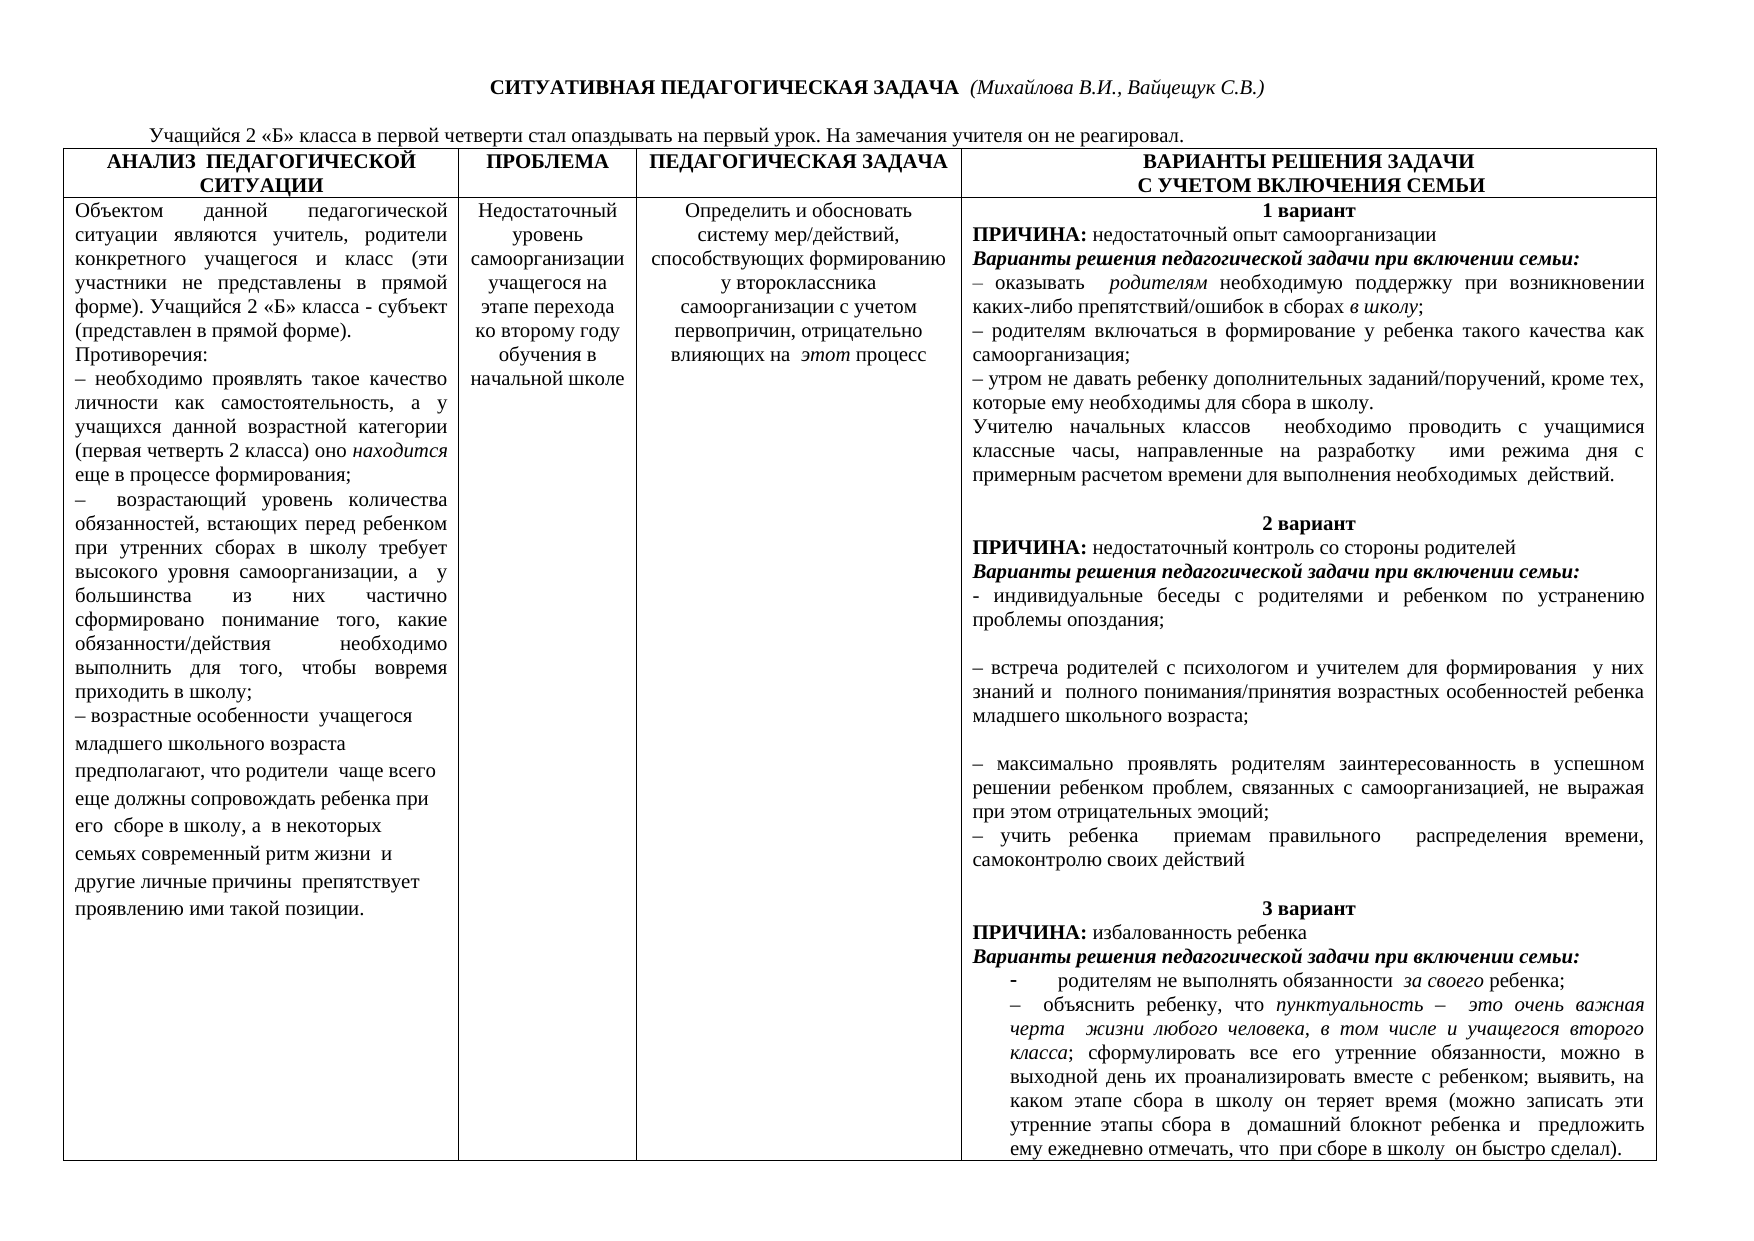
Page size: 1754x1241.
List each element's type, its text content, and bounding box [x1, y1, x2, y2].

table_cell 1 вариант ПРИЧИНА: недостаточный опыт самоорганизации Варианты решения педагогической задачи при включении семьи: – оказывать родителям необходимую поддержку при возникновении каких-либо препятствий/ошибок в сборах в школу; – родителям включаться в формирование у ребенка такого качества как самоорганизация; – утром не давать ребенку дополнительных заданий/поручений, кроме тех, которые ему необходимы для сбора в школу. Учителю начальных классов необходимо проводить с учащимися классные часы, направленные на разработку ими режима дня с примерным расчетом времени для выполнения необходимых действий. 2 вариант ПРИЧИНА: недостаточный контроль со стороны родителей Варианты решения педагогической задачи при включении семьи: - индивидуальные беседы с родителями и ребенком по устранению проблемы опоздания; – встреча родителей с психологом и учителем для формирования у них знаний и полного понимания/принятия возрастных особенностей ребенка младшего школьного возраста; – максимально проявлять родителям заинтересованность в успешном решении ребенком проблем, связанных с самоорганизацией, не выражая при этом отрицательных эмоций; – учить ребенка приемам правильного распределения времени, самоконтролю своих действий 3 вариант ПРИЧИНА: избалованность ребенка Варианты решения педагогической задачи при включении семьи: родителям не выполнять обязанности за своего ребенка; – объяснить ребенку, что пунктуальность – это очень важная черта жизни любого человека, в том числе и учащегося второго класса; сформулировать все его утренние обязанности, можно в выходной день их проанализировать вместе с ребенком; выявить, на каком этапе сбора в школу он теряет время (можно записать эти утренние этапы сбора в домашний блокнот ребенка и предложить ему ежедневно отмечать, что при сборе в школу он быстро сделал). [962, 198, 1656, 1160]
text Учащийся 2 «Б» класса в первой четверти стал опаздывать на первый урок. На замечания учителя он не реагировал. [75, 123, 1679, 147]
text СИТУАТИВНАЯ ПЕДАГОГИЧЕСКАЯ ЗАДАЧА (Михайлова В.И., Вайцещук С.В.) [75, 75, 1679, 99]
table_header АНАЛИЗ ПЕДАГОГИЧЕСКОЙ СИТУАЦИИ [64, 149, 458, 197]
table_cell Недостаточный уровень самоорганизации учащегося на этапе перехода ко второму году обучения в начальной школе [459, 198, 636, 1160]
table_header ПРОБЛЕМА [459, 149, 636, 197]
table_cell Объектом данной педагогической ситуации являются учитель, родители конкретного учащегося и класс (эти участники не представлены в прямой форме). Учащийся 2 «Б» класса - субъект (представлен в прямой форме). Противоречия: – необходимо проявлять такое качество личности как самостоятельность, а у учащихся данной возрастной категории (первая четверть 2 класса) оно находится еще в процессе формирования; – возрастающий уровень количества обязанностей, встающих перед ребенком при утренних сборах в школу требует высокого уровня самоорганизации, а у большинства из них частично сформировано понимание того, какие обязанности/действия необходимо выполнить для того, чтобы вовремя приходить в школу; – возрастные особенности учащегося младшего школьного возраста предполагают, что родители чаще всего еще должны сопровождать ребенка при его сборе в школу, а в некоторых семьях современный ритм жизни и другие личные причины препятствует проявлению ими такой позиции. [64, 198, 458, 1160]
table_header ПЕДАГОГИЧЕСКАЯ ЗАДАЧА [637, 149, 961, 197]
table_header ВАРИАНТЫ РЕШЕНИЯ ЗАДАЧИ С УЧЕТОМ ВКЛЮЧЕНИЯ СЕМЬИ [962, 149, 1656, 197]
table_cell Определить и обосновать систему мер/действий, способствующих формированию у второклассника самоорганизации с учетом первопричин, отрицательно влияющих на этот процесс [637, 198, 961, 1160]
